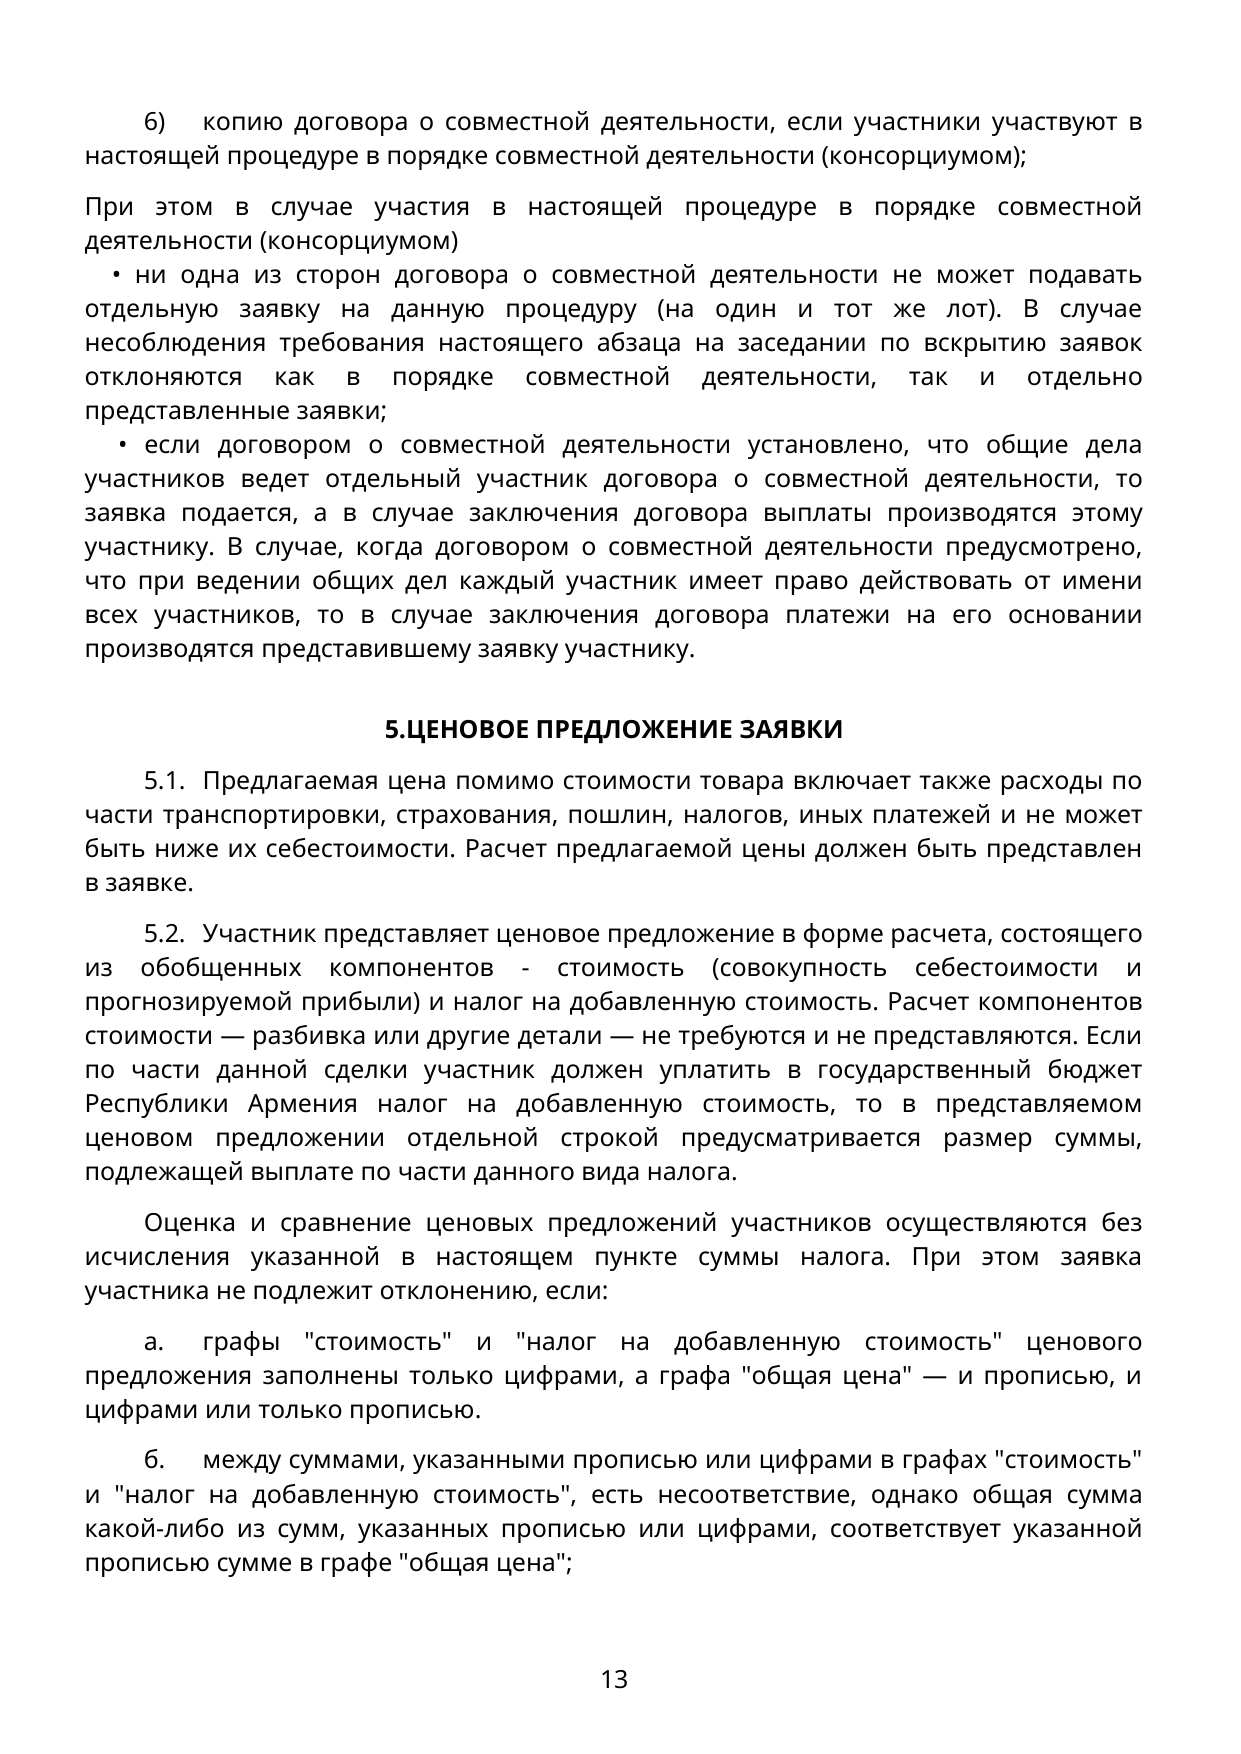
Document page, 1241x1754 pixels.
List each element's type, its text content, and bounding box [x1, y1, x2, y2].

text 5.1. Предлагаемая цена помимо стоимости товара включает также расходы по части транспортировки, страхования, пошлин, налогов, иных платежей и не может быть ниже их себестоимости. Расчет предлагаемой цены должен быть представлен в заявке. [84, 762, 1144, 899]
text • если договором о совместной деятельности установлено, что общие дела участников ведет отдельный участник договора о совместной деятельности, то заявка подается, а в случае заключения договора выплаты производятся этому участнику. В случае, когда договором о совместной деятельности предусмотрено, что при ведении общих дел каждый участник имеет право действовать от имени всех участников, то в случае заключения договора платежи на его основании производятся представившему заявку участнику. [84, 427, 1144, 665]
text а. графы "стоимость" и "налог на добавленную стоимость" ценового предложения заполнены только цифрами, а графа "общая цена" — и прописью, и цифрами или только прописью. [84, 1323, 1144, 1426]
text 6) копию договора о совместной деятельности, если участники участвуют в настоящей процедуре в порядке совместной деятельности (консорциумом); [84, 103, 1144, 172]
text Оценка и сравнение ценовых предложений участников осуществляются без исчисления указанной в настоящем пункте суммы налога. При этом заявка участника не подлежит отклонению, если: [84, 1204, 1144, 1307]
text 5.ЦЕНОВОЕ ПРЕДЛОЖЕНИЕ ЗАЯВКИ [84, 712, 1144, 746]
text б. между суммами, указанными прописью или цифрами в графах "стоимость" и "налог на добавленную стоимость", есть несоответствие, однако общая сумма какой-либо из сумм, указанных прописью или цифрами, соответствует указанной прописью сумме в графе "общая цена"; [84, 1442, 1144, 1578]
text 5.2. Участник представляет ценовое предложение в форме расчета, состоящего из обобщенных компонентов - стоимость (совокупность себестоимости и прогнозируемой прибыли) и налог на добавленную стоимость. Расчет компонентов стоимости — разбивка или другие детали — не требуются и не представляются. Если по части данной сделки участник должен уплатить в государственный бюджет Республики Армения налог на добавленную стоимость, то в представляемом ценовом предложении отдельной строкой предусматривается размер суммы, подлежащей выплате по части данного вида налога. [84, 915, 1144, 1188]
text • ни одна из сторон договора о совместной деятельности не может подавать отдельную заявку на данную процедуру (на один и тот же лот). В случае несоблюдения требования настоящего абзаца на заседании по вскрытию заявок отклоняются как в порядке совместной деятельности, так и отдельно представленные заявки; [84, 256, 1144, 427]
text При этом в случае участия в настоящей процедуре в порядке совместной деятельности (консорциумом) [84, 188, 1144, 256]
